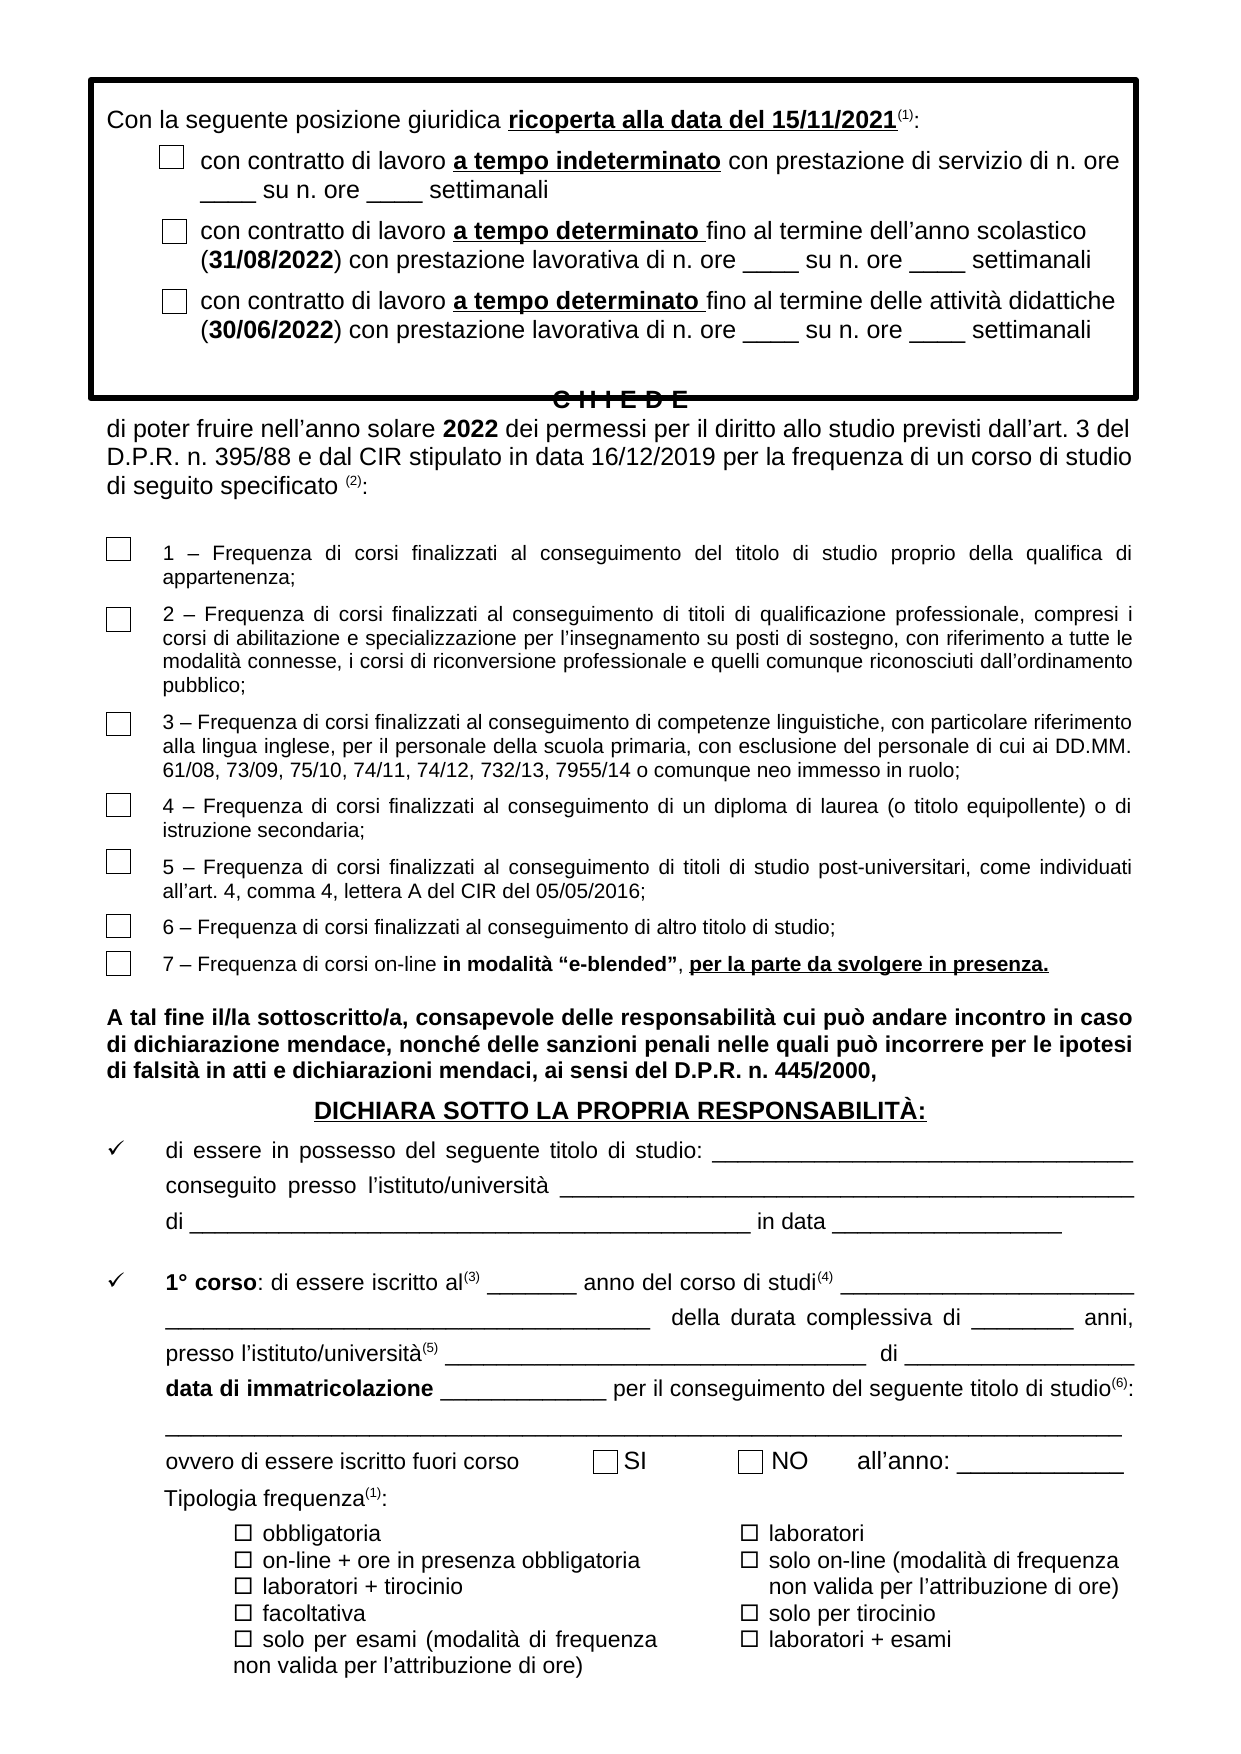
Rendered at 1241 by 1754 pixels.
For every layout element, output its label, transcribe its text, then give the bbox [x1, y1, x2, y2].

text A tal fine il/la sottoscritto/a, consapevole delle responsabilità cui può andare incontro in caso di dichiarazione mendace, nonché delle sanzioni penali nelle quali può incorrere per le ipotesi di falsità in atti e dichiarazioni mendaci, ai sensi del D.P.R. n. 445/2000, [106, 1004, 1134, 1083]
table_header laboratori solo on-line (modalità di frequenza non valida per l’attribuzione di ore) solo per tirocinio laboratori + esami [669, 1520, 1137, 1714]
text 7 – Frequenza di corsi on-line in modalità “e-blended”, per la parte da svolgere in presenza. [162, 951, 1134, 975]
text di poter fruire nell’anno solare 2022 dei permessi per il diritto allo studio previsti dall’art. 3 del D.P.R. n. 395/88 e dal CIR stipulato in data 16/12/2019 per la frequenza di un corso di studio di seguito specificato (2): [106, 413, 1134, 500]
list di essere in possesso del seguente titolo di studio: _________________________________ conseguito presso l’istituto/università _____________________________________________ di ____________________________________________ in data __________________ [106, 1137, 1134, 1234]
text 3 – Frequenza di corsi finalizzati al conseguimento di competenze linguistiche, con particolare riferimento alla lingua inglese, per il personale della scuola primaria, con esclusione del personale di cui ai DD.MM. 61/08, 73/09, 75/10, 74/11, 74/12, 732/13, 7955/14 o comunque neo immesso in ruolo; [162, 710, 1134, 782]
text 6 – Frequenza di corsi finalizzati al conseguimento di altro titolo di studio; [162, 915, 1134, 939]
text con contratto di lavoro a tempo determinato fino al termine delle attività didattiche (30/06/2022) con prestazione lavorativa di n. ore ____ su n. ore ____ settimanali [200, 286, 1134, 343]
text con contratto di lavoro a tempo indeterminato con prestazione di servizio di n. ore ____ su n. ore ____ settimanali [200, 146, 1134, 203]
text 4 – Frequenza di corsi finalizzati al conseguimento di un diploma di laurea (o titolo equipollente) o di istruzione secondaria; [162, 794, 1134, 842]
text Tipologia frequenza(1): [163, 1485, 1134, 1511]
text con contratto di lavoro a tempo determinato fino al termine dell’anno scolastico (31/08/2022) con prestazione lavorativa di n. ore ____ su n. ore ____ settimanali [200, 216, 1134, 273]
text CHIEDE [106, 385, 1134, 413]
text DICHIARA SOTTO : [106, 1096, 1134, 1124]
list 1° corso: di essere iscritto al(3) _______ anno del corso di studi(4) _______________________ ______________________________________ della durata complessiva di ________ anni, presso l’istituto/università(5) _________________________________ di __________________ data di immatricolazione _____________ per il conseguimento del seguente titolo di studio(6): ___________________________________________________________________________ ovvero di essere iscritto fuori corso SI NO all’anno: ____________ [106, 1268, 1134, 1475]
text 2 – Frequenza di corsi finalizzati al conseguimento di titoli di qualificazione professionale, compresi i corsi di abilitazione e specializzazione per l’insegnamento su posti di sostegno, con riferimento a tutte le modalità connesse, i corsi di riconversione professionale e quelli comunque riconosciuti dall’ordinamento pubblico; [162, 601, 1134, 697]
text 5 – Frequenza di corsi finalizzati al conseguimento di titoli di studio post-universitari, come individuati all’art. 4, comma 4, lettera 05/05/2016; [162, 854, 1134, 902]
text Con la seguente posizione giuridica ricoperta alla data del 15/11/2021(1): [106, 105, 1134, 133]
text 1 – Frequenza di corsi finalizzati al conseguimento del titolo di studio proprio della qualifica di appartenenza; [162, 541, 1134, 589]
